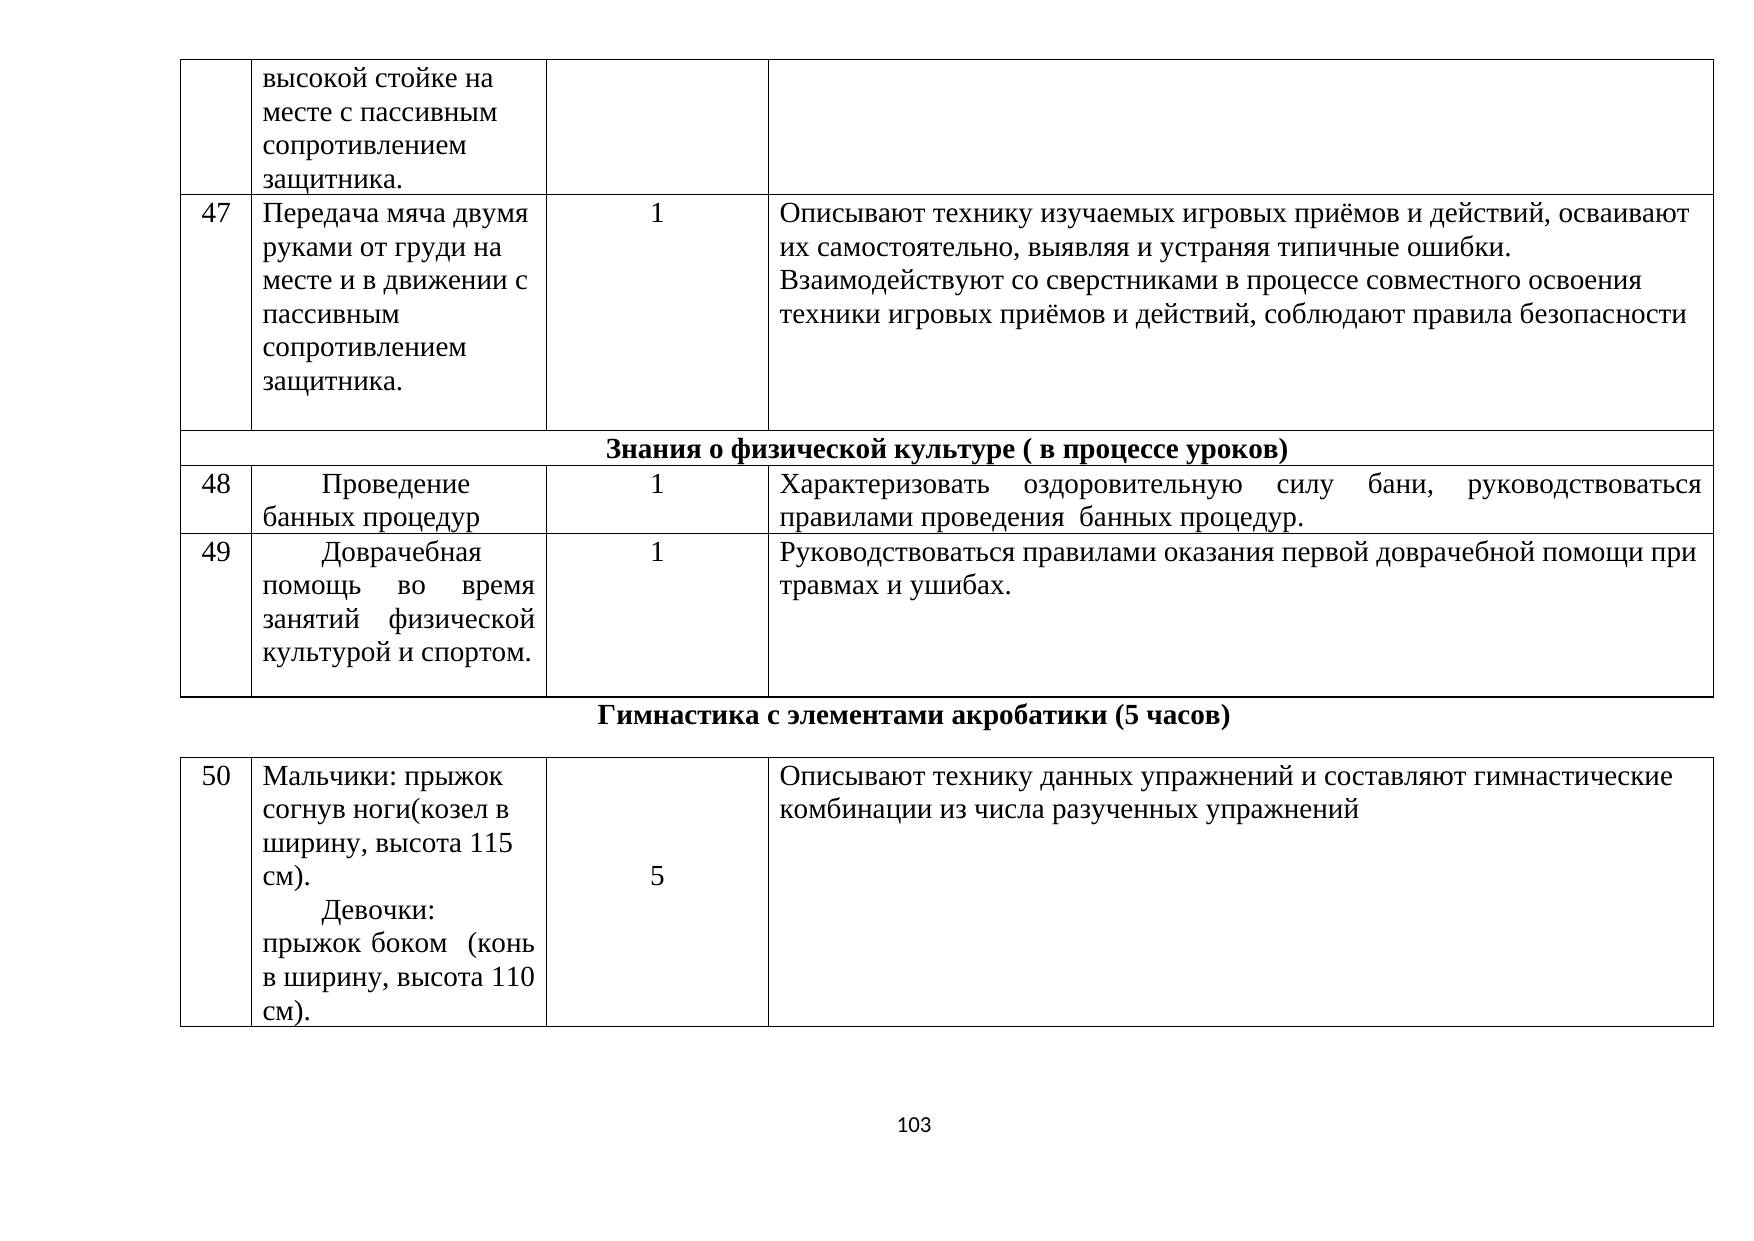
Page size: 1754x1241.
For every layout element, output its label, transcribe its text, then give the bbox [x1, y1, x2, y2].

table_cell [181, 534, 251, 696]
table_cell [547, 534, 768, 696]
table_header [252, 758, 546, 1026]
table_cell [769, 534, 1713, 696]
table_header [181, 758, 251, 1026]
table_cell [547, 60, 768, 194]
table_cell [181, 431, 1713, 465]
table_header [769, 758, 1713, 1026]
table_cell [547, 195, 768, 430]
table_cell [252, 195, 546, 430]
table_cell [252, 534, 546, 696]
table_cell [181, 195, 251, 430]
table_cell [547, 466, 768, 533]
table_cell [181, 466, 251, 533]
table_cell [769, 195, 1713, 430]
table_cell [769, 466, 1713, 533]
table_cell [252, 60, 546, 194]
text Гимнастика с элементами акробатики (5 часов) [192, 698, 1636, 731]
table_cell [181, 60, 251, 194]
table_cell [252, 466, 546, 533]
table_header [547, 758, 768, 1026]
